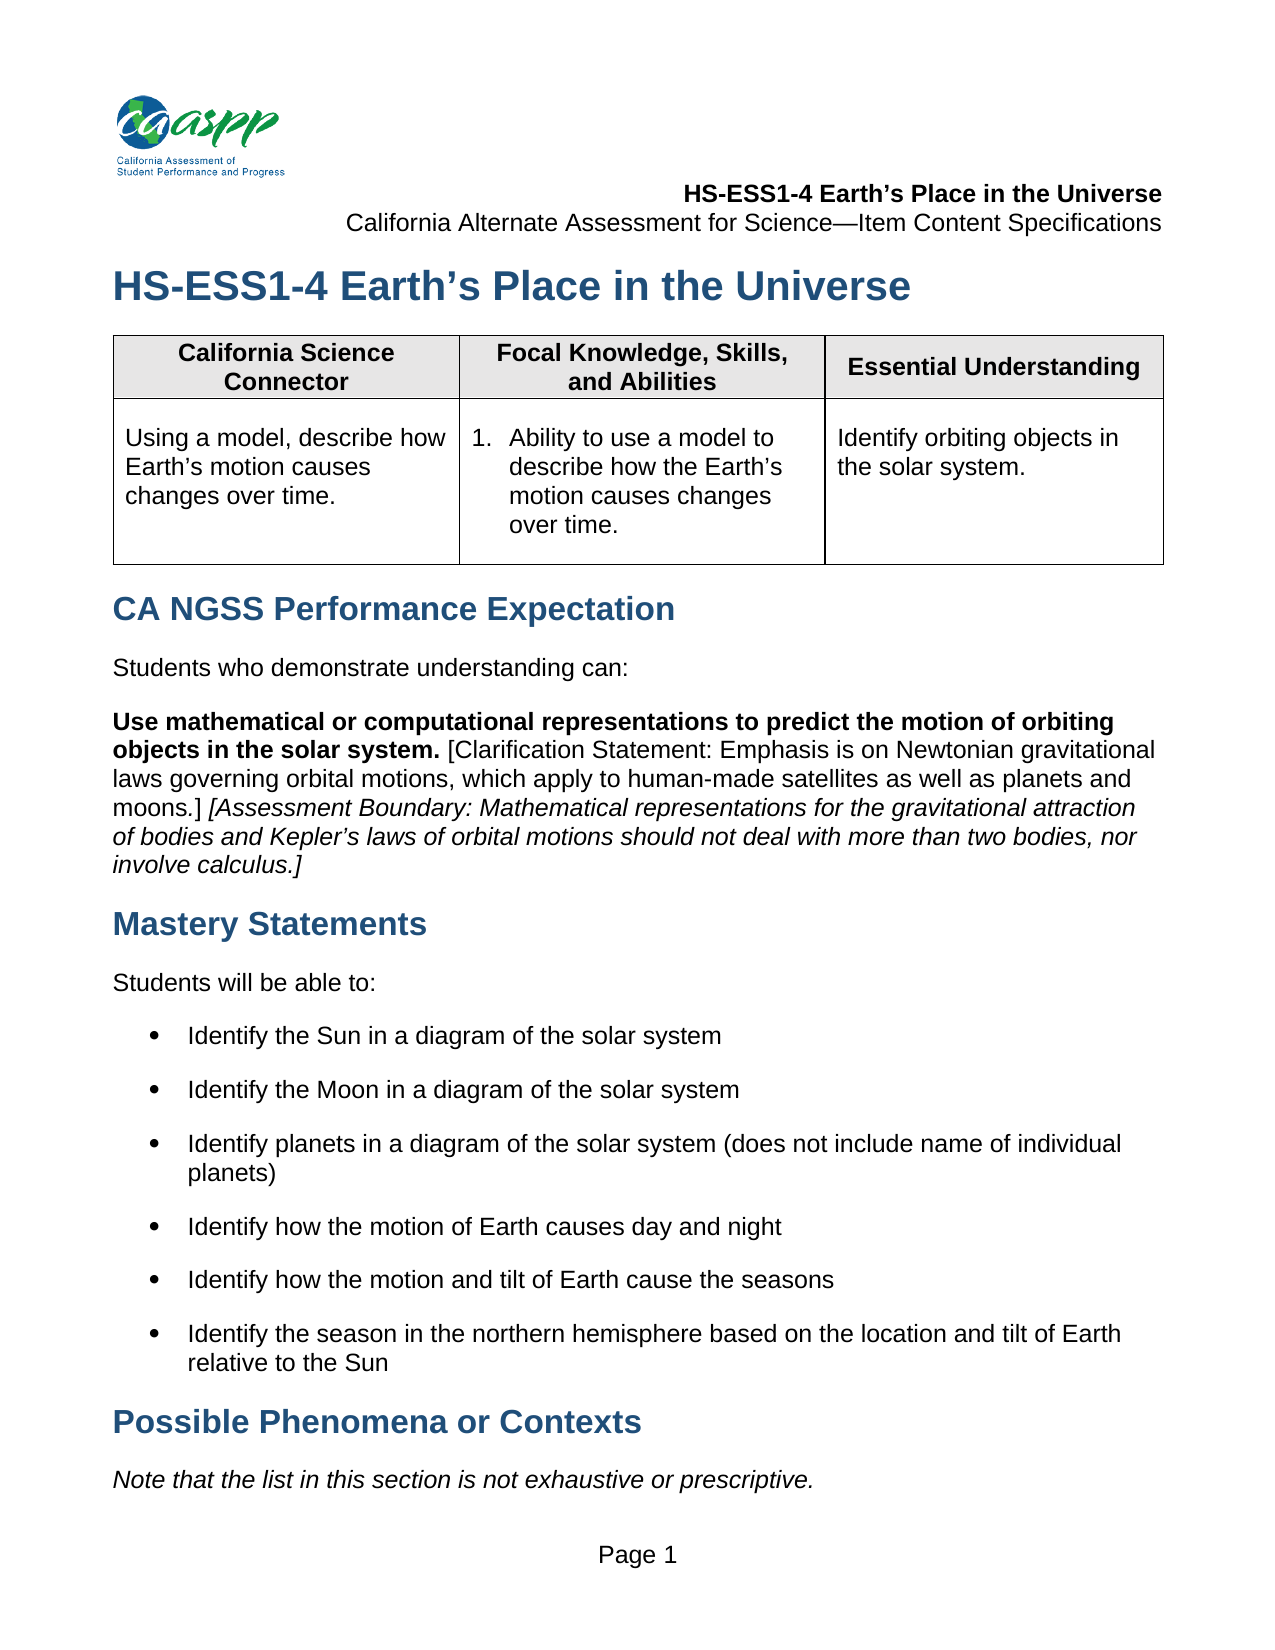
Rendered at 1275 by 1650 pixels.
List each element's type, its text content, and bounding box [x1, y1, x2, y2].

table_header Focal Knowledge, Skills, and Abilities [460, 336, 824, 397]
subtitle HS-ESS1-4 Earth’s Place in the Universe [112, 262, 1162, 310]
subtitle Possible Phenomena or Contexts [112, 1402, 1162, 1440]
list Identify planets in a diagram of the solar system (does not include name of individual planets) [150, 1129, 1162, 1187]
subtitle CA NGSS Performance Expectation [112, 589, 1162, 628]
text Note that the list in this section is not exhaustive or prescriptive. [112, 1465, 1162, 1494]
list Identify the season in the northern hemisphere based on the location and tilt of Earth relative to the Sun [150, 1319, 1162, 1377]
list Identify how the motion and tilt of Earth cause the seasons [150, 1266, 1162, 1294]
list Identify how the motion of Earth causes day and night [150, 1212, 1162, 1241]
table_header California Science Connector [114, 336, 459, 397]
subtitle Mastery Statements [112, 904, 1162, 943]
text Students who demonstrate understanding can: [112, 653, 1162, 682]
text Students will be able to: [112, 968, 1162, 996]
table_header Essential Understanding [826, 336, 1163, 397]
picture [112, 93, 287, 180]
table_cell Ability to use a model to describe how the Earth’s motion causes changes over time. [460, 399, 824, 563]
text California Alternate Assessment for Science—Item Content Specifications [112, 208, 1162, 237]
text HS-ESS1-4 Earth’s Place in the Universe [112, 179, 1162, 208]
table_cell Identify orbiting objects in the solar system. [826, 399, 1163, 563]
list Identify the Sun in a diagram of the solar system [150, 1021, 1162, 1050]
text Use mathematical or computational representations to predict the motion of orbiting objects in the solar system. [Clarification Statement: Emphasis is on Newtonian gravitational laws governing orbital motions, which apply to human-made satellites as well as planets and moons.] [Assessment Boundary: Mathematical representations for the gravitational attraction of bodies and Kepler’s laws of orbital motions should not deal with more than two bodies, nor involve calculus.] [112, 707, 1162, 879]
table_cell Using a model, describe how Earth’s motion causes changes over time. [114, 399, 459, 563]
list Identify the Moon in a diagram of the solar system [150, 1075, 1162, 1104]
